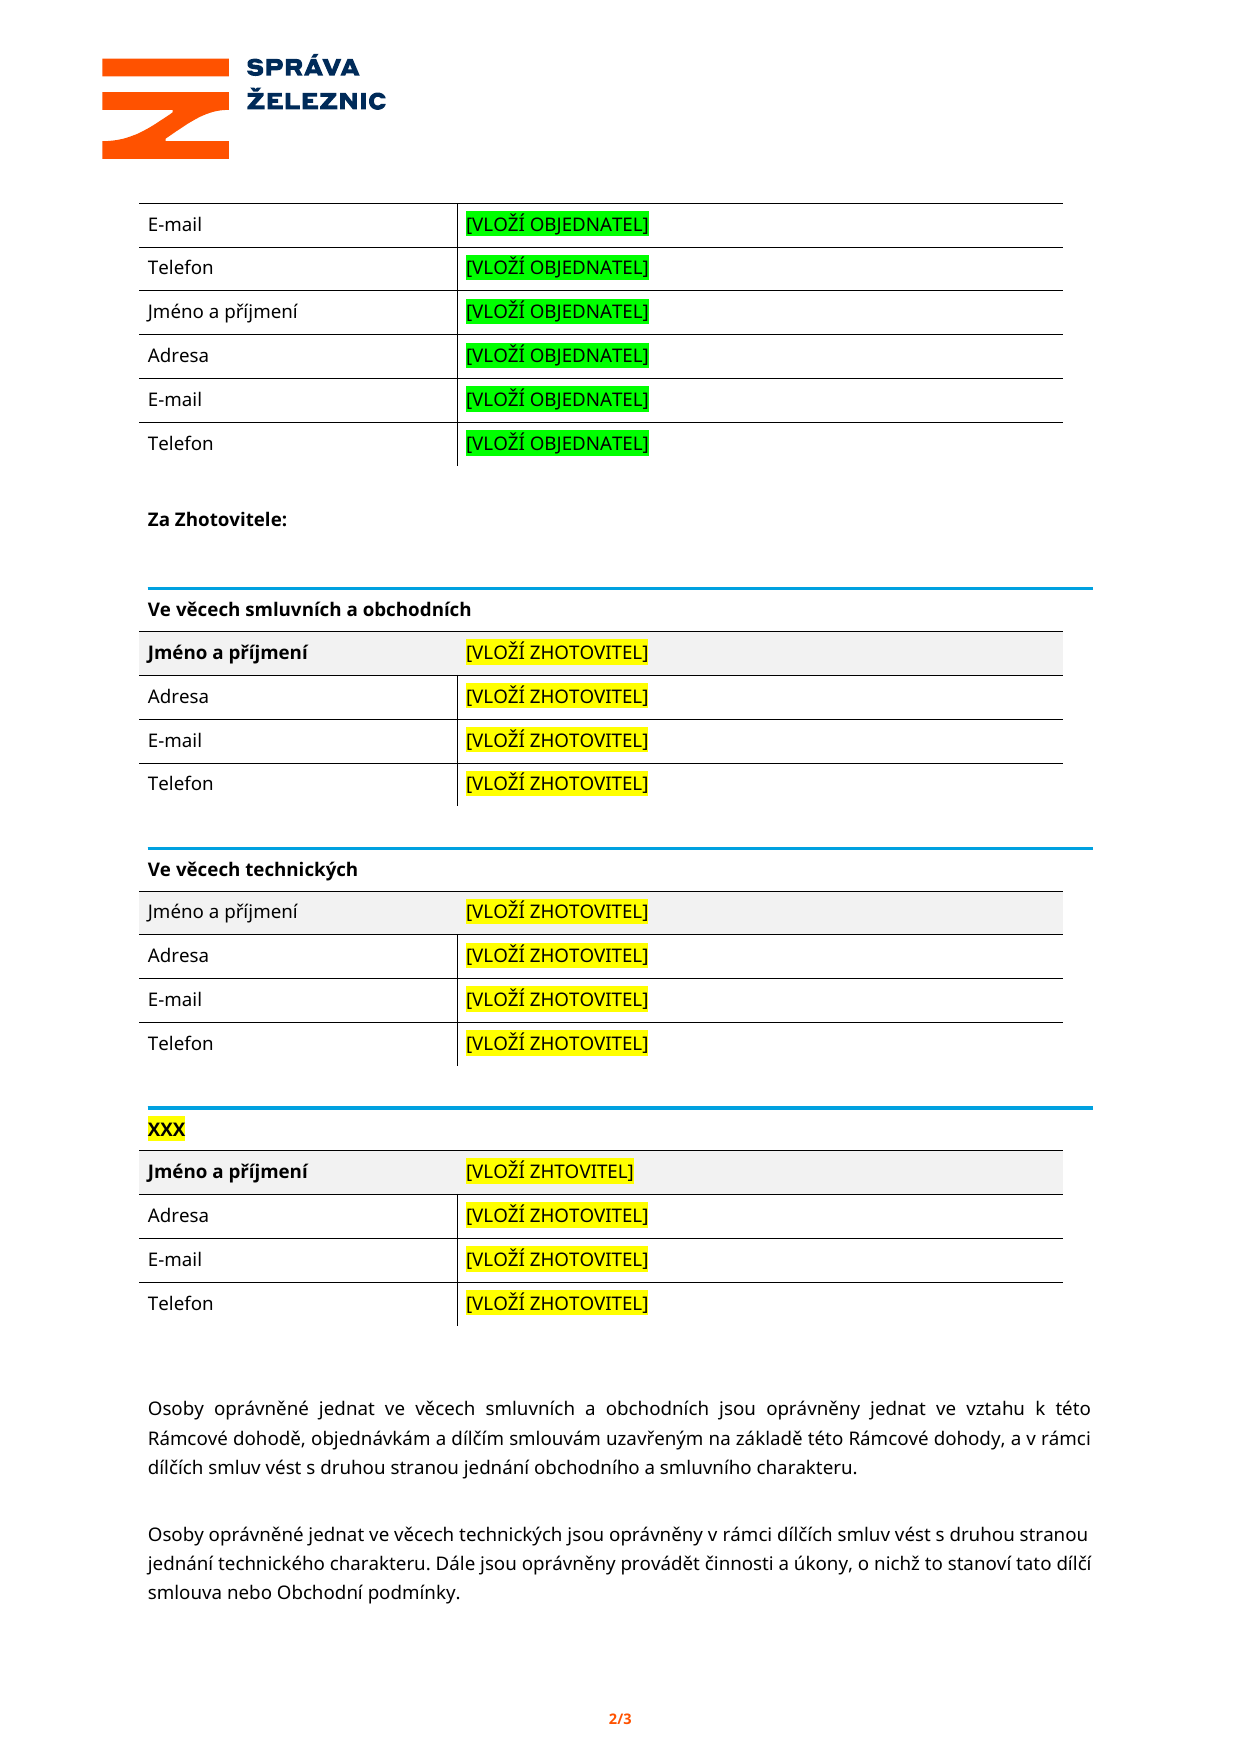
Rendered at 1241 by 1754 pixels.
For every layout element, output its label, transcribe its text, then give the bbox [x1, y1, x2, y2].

table_cell [VLOŽÍ ZHOTOVITEL] [458, 979, 1063, 1022]
table_cell Adresa [139, 335, 457, 378]
table_cell Telefon [139, 248, 457, 290]
table_cell E-mail [139, 204, 457, 246]
table_cell Adresa [139, 676, 457, 719]
table_cell E-mail [139, 379, 457, 422]
table_cell [VLOŽÍ ZHOTOVITEL] [458, 1023, 1063, 1066]
text Ve věcech technických [148, 850, 1093, 882]
table_cell E-mail [139, 720, 457, 762]
table_header Jméno a příjmení [139, 1151, 458, 1194]
table_cell [VLOŽÍ ZHOTOVITEL] [458, 676, 1063, 719]
table_cell Telefon [139, 764, 457, 806]
table_cell [VLOŽÍ OBJEDNATEL] [458, 379, 1063, 422]
table_cell [VLOŽÍ OBJEDNATEL] [458, 335, 1063, 378]
text Osoby oprávněné jednat ve věcech smluvních a obchodních jsou oprávněny jednat ve vztahu k této Rámcové dohodě, objednávkám a dílčím smlouvám uzavřeným na základě této Rámcové dohody, a v rámci dílčích smluv vést s druhou stranou jednání obchodního a smluvního charakteru. [148, 1396, 1093, 1480]
table_cell [VLOŽÍ ZHOTOVITEL] [458, 1239, 1063, 1282]
table_header Jméno a příjmení [139, 632, 458, 675]
table_cell [VLOŽÍ ZHOTOVITEL] [458, 935, 1063, 978]
table_cell Adresa [139, 1195, 457, 1238]
table_cell [VLOŽÍ ZHOTOVITEL] [458, 764, 1063, 806]
table_cell [VLOŽÍ ZHOTOVITEL] [458, 720, 1063, 762]
table_cell [VLOŽÍ OBJEDNATEL] [458, 423, 1063, 466]
table_cell Jméno a příjmení [139, 291, 457, 334]
table_cell Telefon [139, 1023, 457, 1066]
table_cell [VLOŽÍ ZHOTOVITEL] [458, 1283, 1063, 1326]
table_header [VLOŽÍ ZHOTOVITEL] [458, 632, 1063, 675]
text XXX [148, 1110, 1093, 1141]
table_cell [VLOŽÍ OBJEDNATEL] [458, 204, 1063, 246]
table_header Jméno a příjmení [139, 892, 458, 934]
table_cell [VLOŽÍ ZHOTOVITEL] [458, 1195, 1063, 1238]
table_cell [VLOŽÍ OBJEDNATEL] [458, 248, 1063, 290]
table_cell Adresa [139, 935, 457, 978]
table_cell E-mail [139, 1239, 457, 1282]
table_cell Telefon [139, 1283, 457, 1326]
table_cell E-mail [139, 979, 457, 1022]
table_cell Telefon [139, 423, 457, 466]
table_cell [VLOŽÍ OBJEDNATEL] [458, 291, 1063, 334]
table_header [VLOŽÍ ZHOTOVITEL] [458, 892, 1063, 934]
text Osoby oprávněné jednat ve věcech technických jsou oprávněny v rámci dílčích smluv vést s druhou stranou jednání technického charakteru. Dále jsou oprávněny provádět činnosti a úkony, o nichž to stanoví tato dílčí smlouva nebo Obchodní podmínky. [148, 1521, 1093, 1605]
text Za Zhotovitele: [148, 506, 1093, 532]
table_header [VLOŽÍ ZHTOVITEL] [458, 1151, 1063, 1194]
text Ve věcech smluvních a obchodních [148, 590, 1093, 622]
